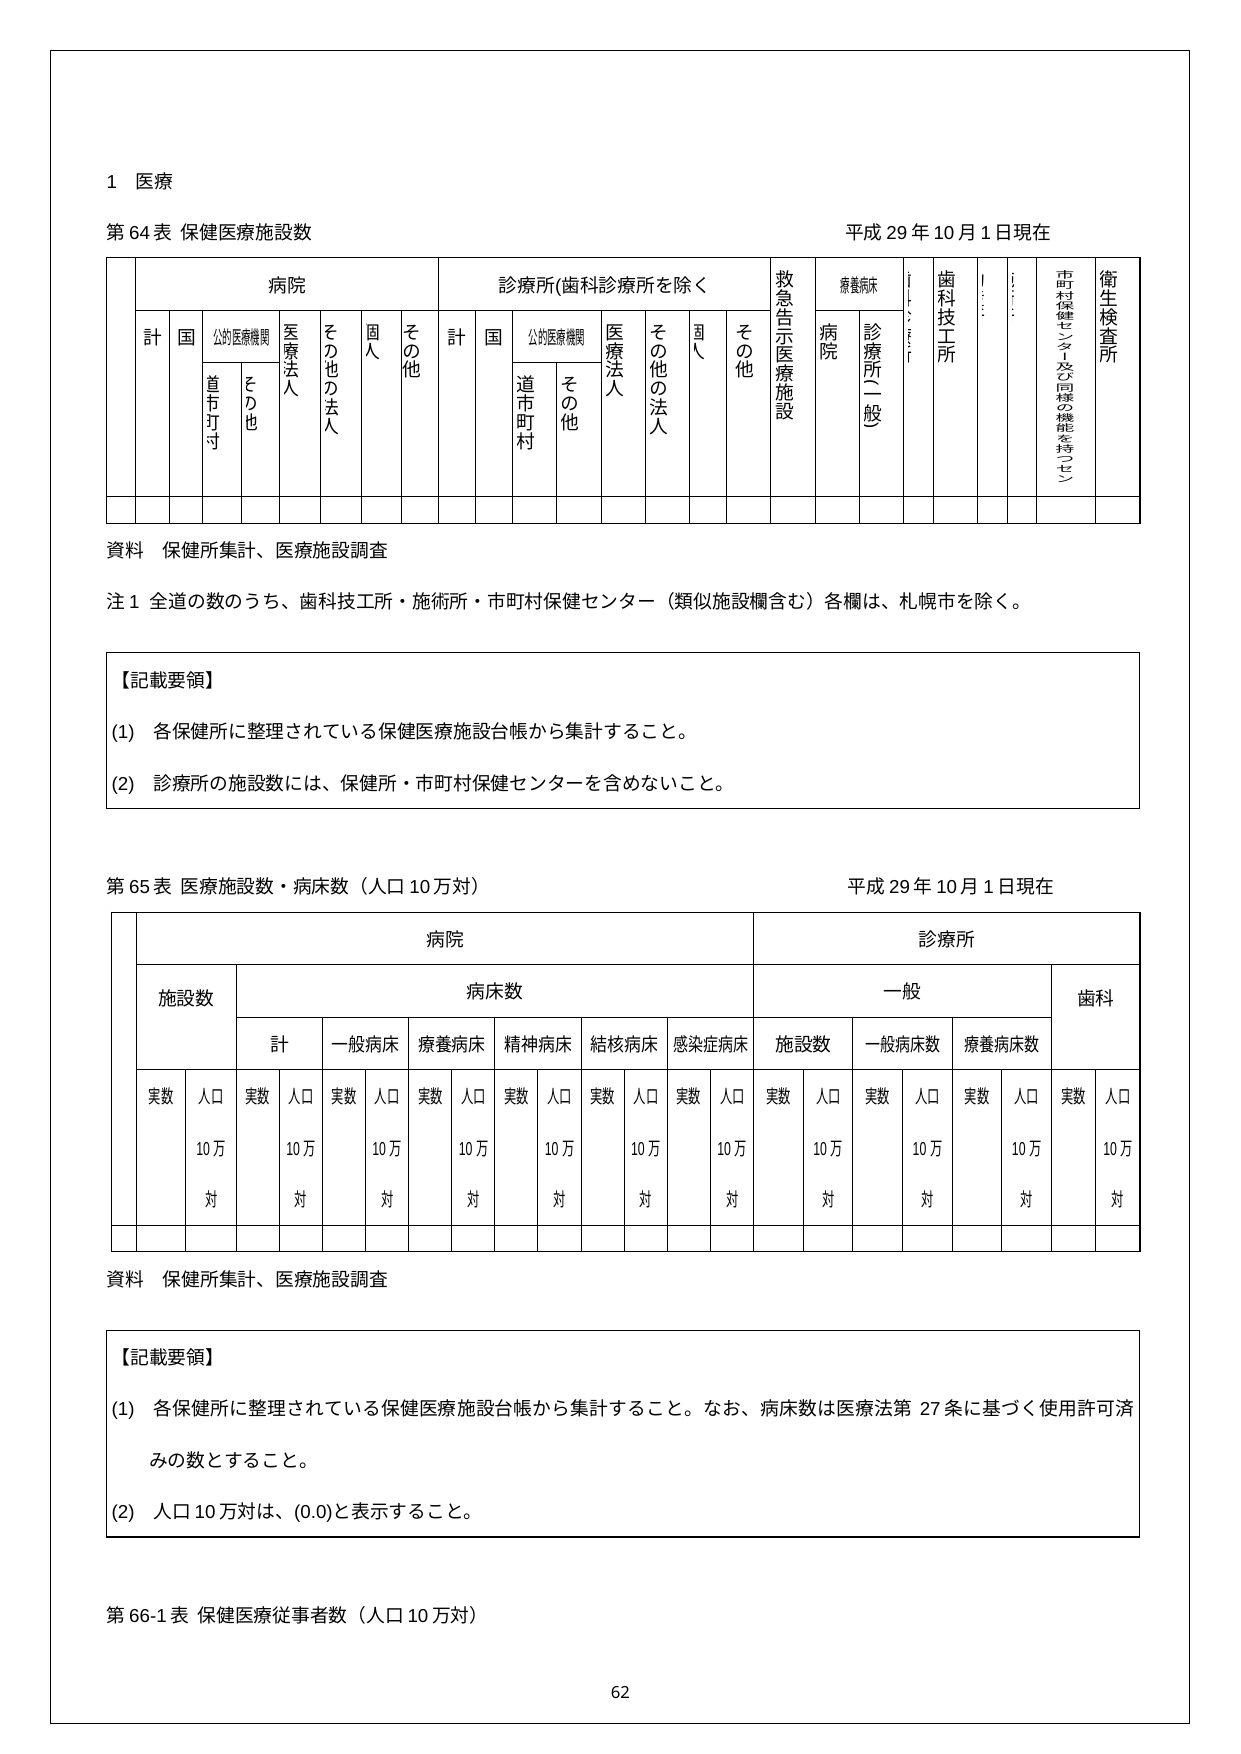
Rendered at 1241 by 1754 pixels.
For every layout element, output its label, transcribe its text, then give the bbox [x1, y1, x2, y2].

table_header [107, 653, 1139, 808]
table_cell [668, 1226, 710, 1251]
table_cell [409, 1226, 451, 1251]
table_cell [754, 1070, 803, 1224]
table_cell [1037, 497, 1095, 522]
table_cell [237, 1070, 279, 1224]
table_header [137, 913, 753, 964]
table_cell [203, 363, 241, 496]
text 第66-1表 保健医療従事者数（人口10万対） [106, 1589, 1134, 1640]
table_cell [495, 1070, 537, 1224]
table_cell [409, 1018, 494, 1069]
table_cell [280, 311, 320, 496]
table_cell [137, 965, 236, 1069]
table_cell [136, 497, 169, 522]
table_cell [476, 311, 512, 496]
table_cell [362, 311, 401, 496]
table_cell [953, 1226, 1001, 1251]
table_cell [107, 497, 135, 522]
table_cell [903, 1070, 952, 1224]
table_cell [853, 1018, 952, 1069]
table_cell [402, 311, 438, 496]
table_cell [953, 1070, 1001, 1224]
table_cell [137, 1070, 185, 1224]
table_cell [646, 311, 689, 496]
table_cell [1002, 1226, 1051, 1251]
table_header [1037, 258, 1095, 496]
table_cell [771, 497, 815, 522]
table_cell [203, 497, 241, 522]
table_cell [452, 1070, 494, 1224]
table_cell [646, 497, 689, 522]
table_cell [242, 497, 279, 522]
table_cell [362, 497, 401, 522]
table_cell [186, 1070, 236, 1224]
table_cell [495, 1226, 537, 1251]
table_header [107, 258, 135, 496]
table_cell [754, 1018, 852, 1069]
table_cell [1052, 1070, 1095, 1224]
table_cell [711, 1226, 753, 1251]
text 資料 保健所集計、医療施設調査 [106, 1252, 1134, 1304]
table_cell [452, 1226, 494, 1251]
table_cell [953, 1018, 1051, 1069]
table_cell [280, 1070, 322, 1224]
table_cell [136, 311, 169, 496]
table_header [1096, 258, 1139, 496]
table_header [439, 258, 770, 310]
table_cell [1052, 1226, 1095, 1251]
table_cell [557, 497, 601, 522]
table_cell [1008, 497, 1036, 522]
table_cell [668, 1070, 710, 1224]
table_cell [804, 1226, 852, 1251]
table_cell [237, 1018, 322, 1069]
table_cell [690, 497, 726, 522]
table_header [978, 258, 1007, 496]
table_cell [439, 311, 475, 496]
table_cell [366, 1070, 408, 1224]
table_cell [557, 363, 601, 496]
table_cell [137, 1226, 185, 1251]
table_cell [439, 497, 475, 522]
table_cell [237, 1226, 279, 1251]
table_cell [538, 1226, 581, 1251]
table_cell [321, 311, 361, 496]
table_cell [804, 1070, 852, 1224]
text 第64表 保健医療施設数 平成29年10月1日現在 [106, 206, 1134, 257]
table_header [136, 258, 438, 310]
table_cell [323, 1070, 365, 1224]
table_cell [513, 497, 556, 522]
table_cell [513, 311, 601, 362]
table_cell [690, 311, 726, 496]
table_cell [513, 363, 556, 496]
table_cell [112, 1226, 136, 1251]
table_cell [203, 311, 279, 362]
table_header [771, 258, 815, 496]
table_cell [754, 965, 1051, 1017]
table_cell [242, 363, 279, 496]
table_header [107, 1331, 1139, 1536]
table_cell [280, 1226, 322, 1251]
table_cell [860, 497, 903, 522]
text 注1 全道の数のうち、歯科技工所・施術所・市町村保健センター（類似施設欄含む）各欄は、札幌市を除く。 [106, 575, 1134, 626]
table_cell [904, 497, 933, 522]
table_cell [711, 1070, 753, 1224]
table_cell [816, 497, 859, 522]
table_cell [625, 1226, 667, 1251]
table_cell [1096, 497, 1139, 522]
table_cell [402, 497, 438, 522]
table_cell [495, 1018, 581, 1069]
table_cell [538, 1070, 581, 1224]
text 第65表 医療施設数・病床数（人口10万対） 平成29年10月1日現在 [106, 860, 1134, 912]
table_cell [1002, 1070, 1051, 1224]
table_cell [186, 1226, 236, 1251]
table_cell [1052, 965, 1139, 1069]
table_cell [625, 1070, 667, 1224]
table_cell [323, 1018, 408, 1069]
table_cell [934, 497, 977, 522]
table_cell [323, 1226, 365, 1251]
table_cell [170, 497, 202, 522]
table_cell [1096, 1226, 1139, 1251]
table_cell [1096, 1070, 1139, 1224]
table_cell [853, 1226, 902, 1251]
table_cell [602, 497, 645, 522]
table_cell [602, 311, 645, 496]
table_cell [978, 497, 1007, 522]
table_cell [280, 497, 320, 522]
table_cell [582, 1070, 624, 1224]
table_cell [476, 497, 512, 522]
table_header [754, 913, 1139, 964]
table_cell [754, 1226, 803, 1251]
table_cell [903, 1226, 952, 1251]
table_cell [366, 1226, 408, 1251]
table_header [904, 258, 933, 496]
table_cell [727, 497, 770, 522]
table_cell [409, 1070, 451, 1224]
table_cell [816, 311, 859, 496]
text 資料 保健所集計、医療施設調査 [106, 524, 1134, 575]
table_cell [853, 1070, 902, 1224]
text 1 医療 [106, 154, 1134, 206]
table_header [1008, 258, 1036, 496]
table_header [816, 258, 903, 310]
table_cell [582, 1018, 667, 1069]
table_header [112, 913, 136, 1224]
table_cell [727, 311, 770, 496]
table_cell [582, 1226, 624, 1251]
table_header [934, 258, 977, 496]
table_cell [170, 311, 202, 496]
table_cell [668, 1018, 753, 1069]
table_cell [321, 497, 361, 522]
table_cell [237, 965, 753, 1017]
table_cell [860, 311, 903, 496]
